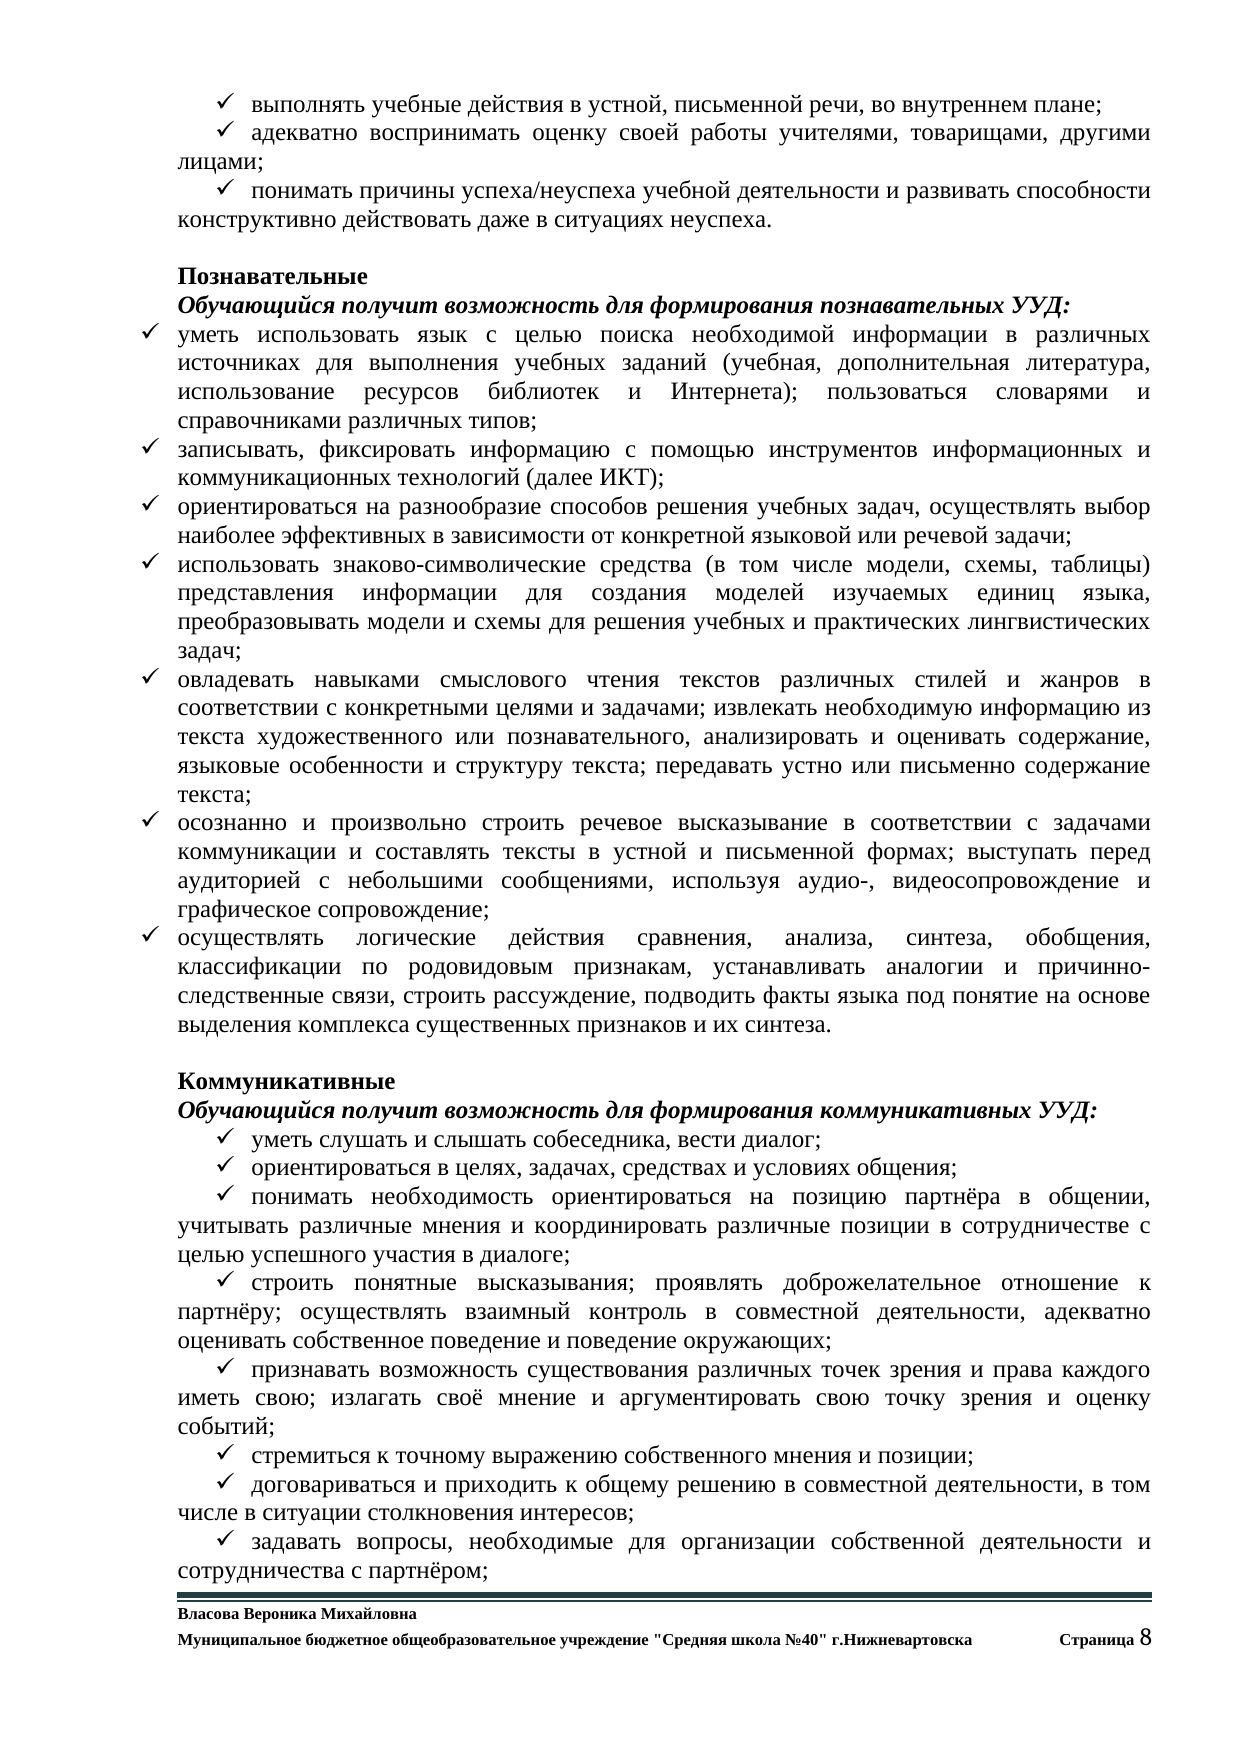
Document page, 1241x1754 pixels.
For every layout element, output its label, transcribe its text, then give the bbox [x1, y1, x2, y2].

list ориентироваться в целях, задачах, средствах и условиях общения; [177, 1152, 1152, 1181]
list записывать, фиксировать информацию с помощью инструментов информационных и коммуникационных технологий (далее ИКТ); [140, 434, 1152, 491]
list уметь использовать язык с целью поиска необходимой информации в различных источниках для выполнения учебных заданий (учебная, дополнительная литература, использование ресурсов библиотек и Интернета); пользоваться словарями и справочниками различных типов; [140, 319, 1152, 434]
list осуществлять логические действия сравнения, анализа, синтеза, обобщения, классификации по родовидовым признакам, устанавливать аналогии и причинно-следственные связи, строить рассуждение, подводить факты языка под понятие на основе выделения комплекса существенных признаков и их синтеза. [140, 922, 1152, 1037]
list уметь слушать и слышать собеседника, вести диалог; [177, 1124, 1152, 1152]
list договариваться и приходить к общему решению в совместной деятельности, в том числе в ситуации столкновения интересов; [177, 1469, 1152, 1526]
list признавать возможность существования различных точек зрения и права каждого иметь свою; излагать своё мнение и аргументировать свою точку зрения и оценку событий; [177, 1354, 1152, 1440]
list стремиться к точному выражению собственного мнения и позиции; [177, 1440, 1152, 1469]
text Обучающийся получит возможность для формирования коммуникативных УУД: [177, 1095, 1152, 1124]
list выполнять учебные действия в устной, письменной речи, во внутреннем плане; [177, 89, 1152, 117]
text Коммуникативные [177, 1066, 1152, 1095]
list осознанно и произвольно строить речевое высказывание в соответствии с задачами коммуникации и составлять тексты в устной и письменной формах; выступать перед аудиторией с небольшими сообщениями, используя аудио-, видеосопровождение и графическое сопровождение; [140, 807, 1152, 922]
text Обучающийся получит возможность для формирования познавательных УУД: [177, 290, 1152, 319]
list адекватно воспринимать оценку своей работы учителями, товарищами, другими лицами; [177, 117, 1152, 175]
list понимать необходимость ориентироваться на позицию партнёра в общении, учитывать различные мнения и координировать различные позиции в сотрудничестве с целью успешного участия в диалоге; [177, 1181, 1152, 1267]
list овладевать навыками смыслового чтения текстов различных стилей и жанров в соответствии с конкретными целями и задачами; извлекать необходимую информацию из текста художественного или познавательного, анализировать и оценивать содержание, языковые особенности и структуру текста; передавать устно или письменно содержание текста; [140, 664, 1152, 807]
list ориентироваться на разнообразие способов решения учебных задач, осуществлять выбор наиболее эффективных в зависимости от конкретной языковой или речевой задачи; [140, 491, 1152, 549]
list задавать вопросы, необходимые для организации собственной деятельности и сотрудничества с партнёром; [177, 1526, 1152, 1584]
list строить понятные высказывания; проявлять доброжелательное отношение к партнёру; осуществлять взаимный контроль в совместной деятельности, адекватно оценивать собственное поведение и поведение окружающих; [177, 1267, 1152, 1354]
list использовать знаково-символические средства (в том числе модели, схемы, таблицы) представления информации для создания моделей изучаемых единиц языка, преобразовывать модели и схемы для решения учебных и практических лингвистических задач; [140, 549, 1152, 664]
text Познавательные [177, 261, 1152, 290]
list понимать причины успеха/неуспеха учебной деятельности и развивать способности конструктивно действовать даже в ситуациях неуспеха. [177, 175, 1152, 232]
